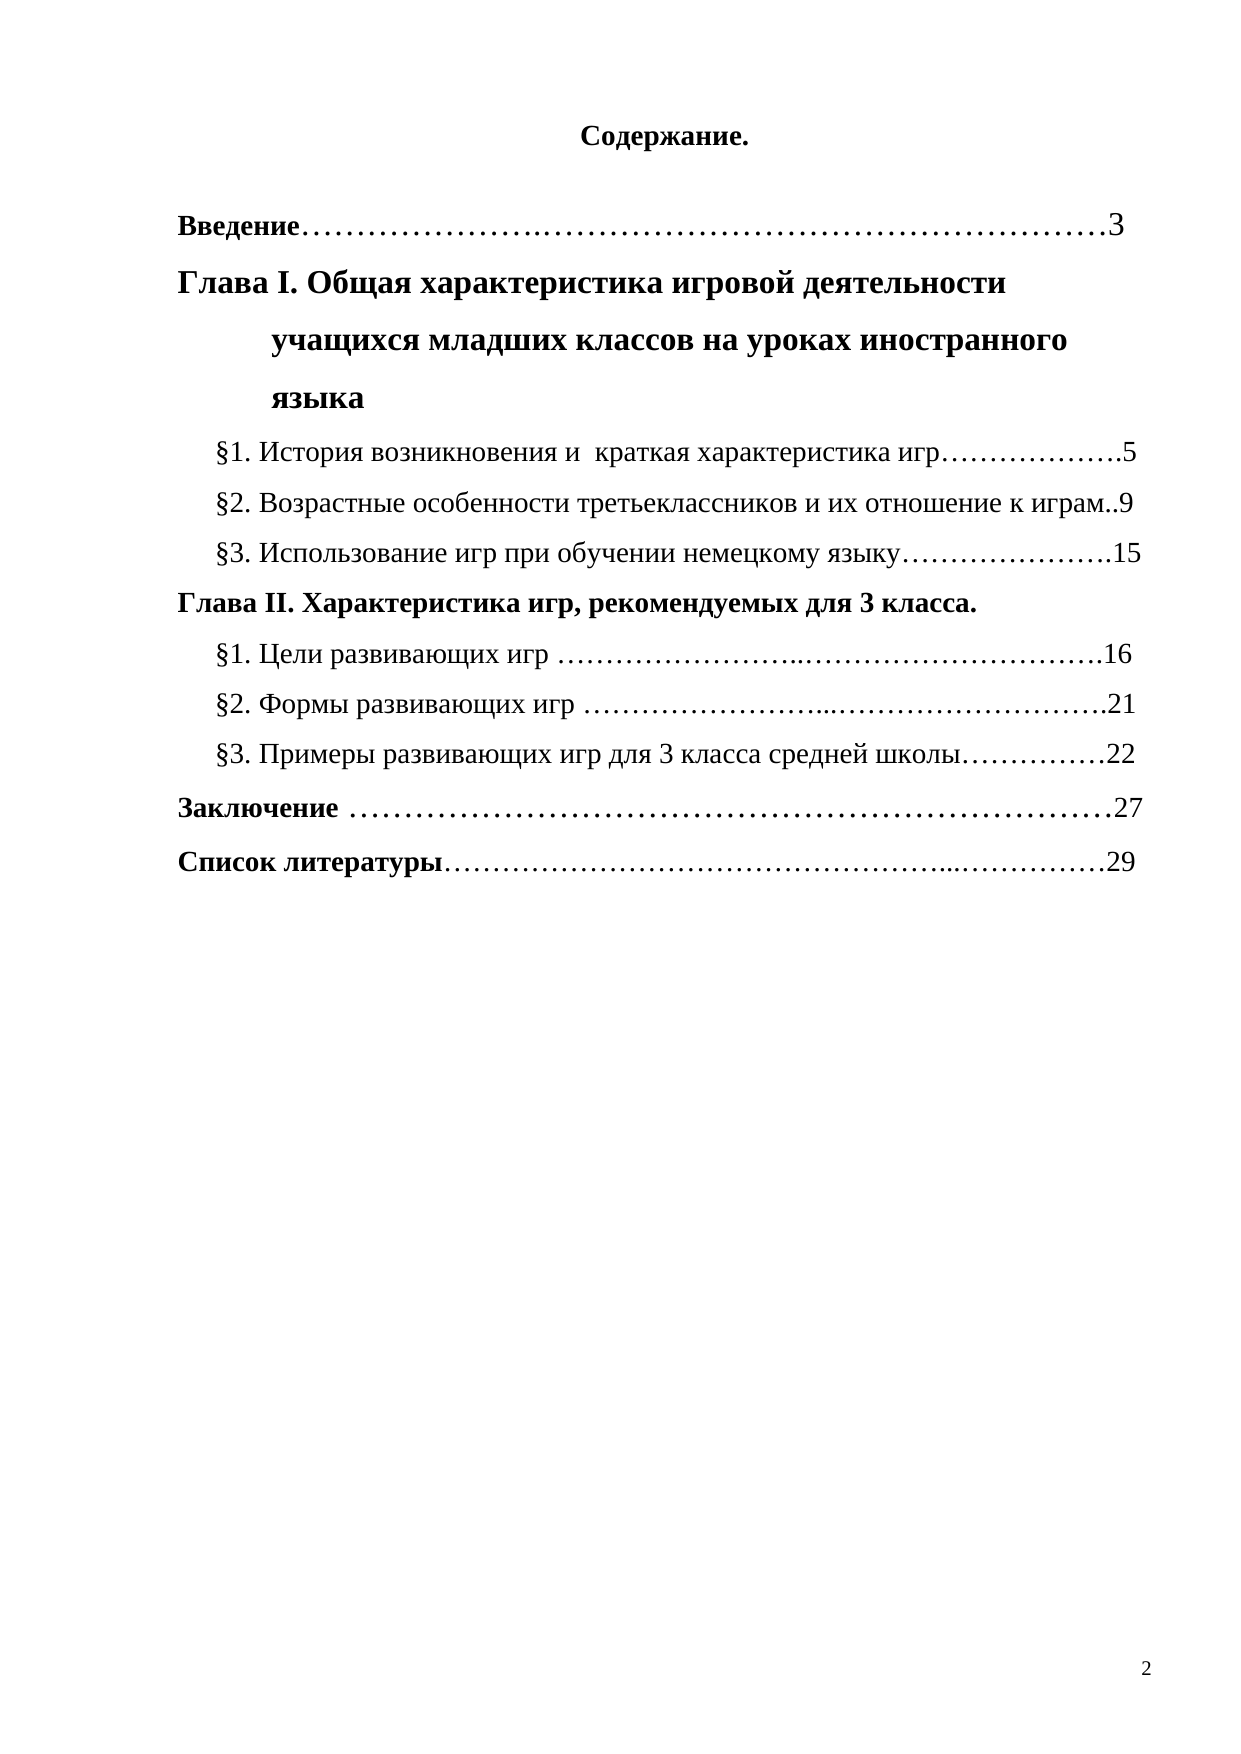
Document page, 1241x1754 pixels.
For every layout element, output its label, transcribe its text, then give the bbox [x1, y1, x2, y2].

text Глава ІІ. Характеристика игр, рекомендуемых для 3 класса. [177, 585, 1152, 619]
text Глава І. Общая характеристика игровой деятельности учащихся младших классов на уроках иностранного языка [177, 262, 1152, 415]
text §3. Использование игр при обучении немецкому языку………………….15 [177, 535, 1152, 569]
text Введение………………….……………………………………………3 [177, 204, 1152, 243]
text §3. Примеры развивающих игр для 3 класса средней школы……………22 [140, 736, 1152, 770]
text Список литературы……………………………………………...……………29 [177, 844, 1152, 878]
text Содержание. [177, 118, 1152, 152]
text §2. Возрастные особенности третьеклассников и их отношение к играм..9 [177, 485, 1152, 518]
text §1. Цели развивающих игр ……………………..………………………….16 [140, 636, 1152, 669]
text Заключение ……………………………………………………………27 [177, 787, 1152, 825]
text §2. Формы развивающих игр ……………………...……………………….21 [177, 686, 1152, 719]
text §1. История возникновения и краткая характеристика игр……………….5 [177, 434, 1152, 468]
